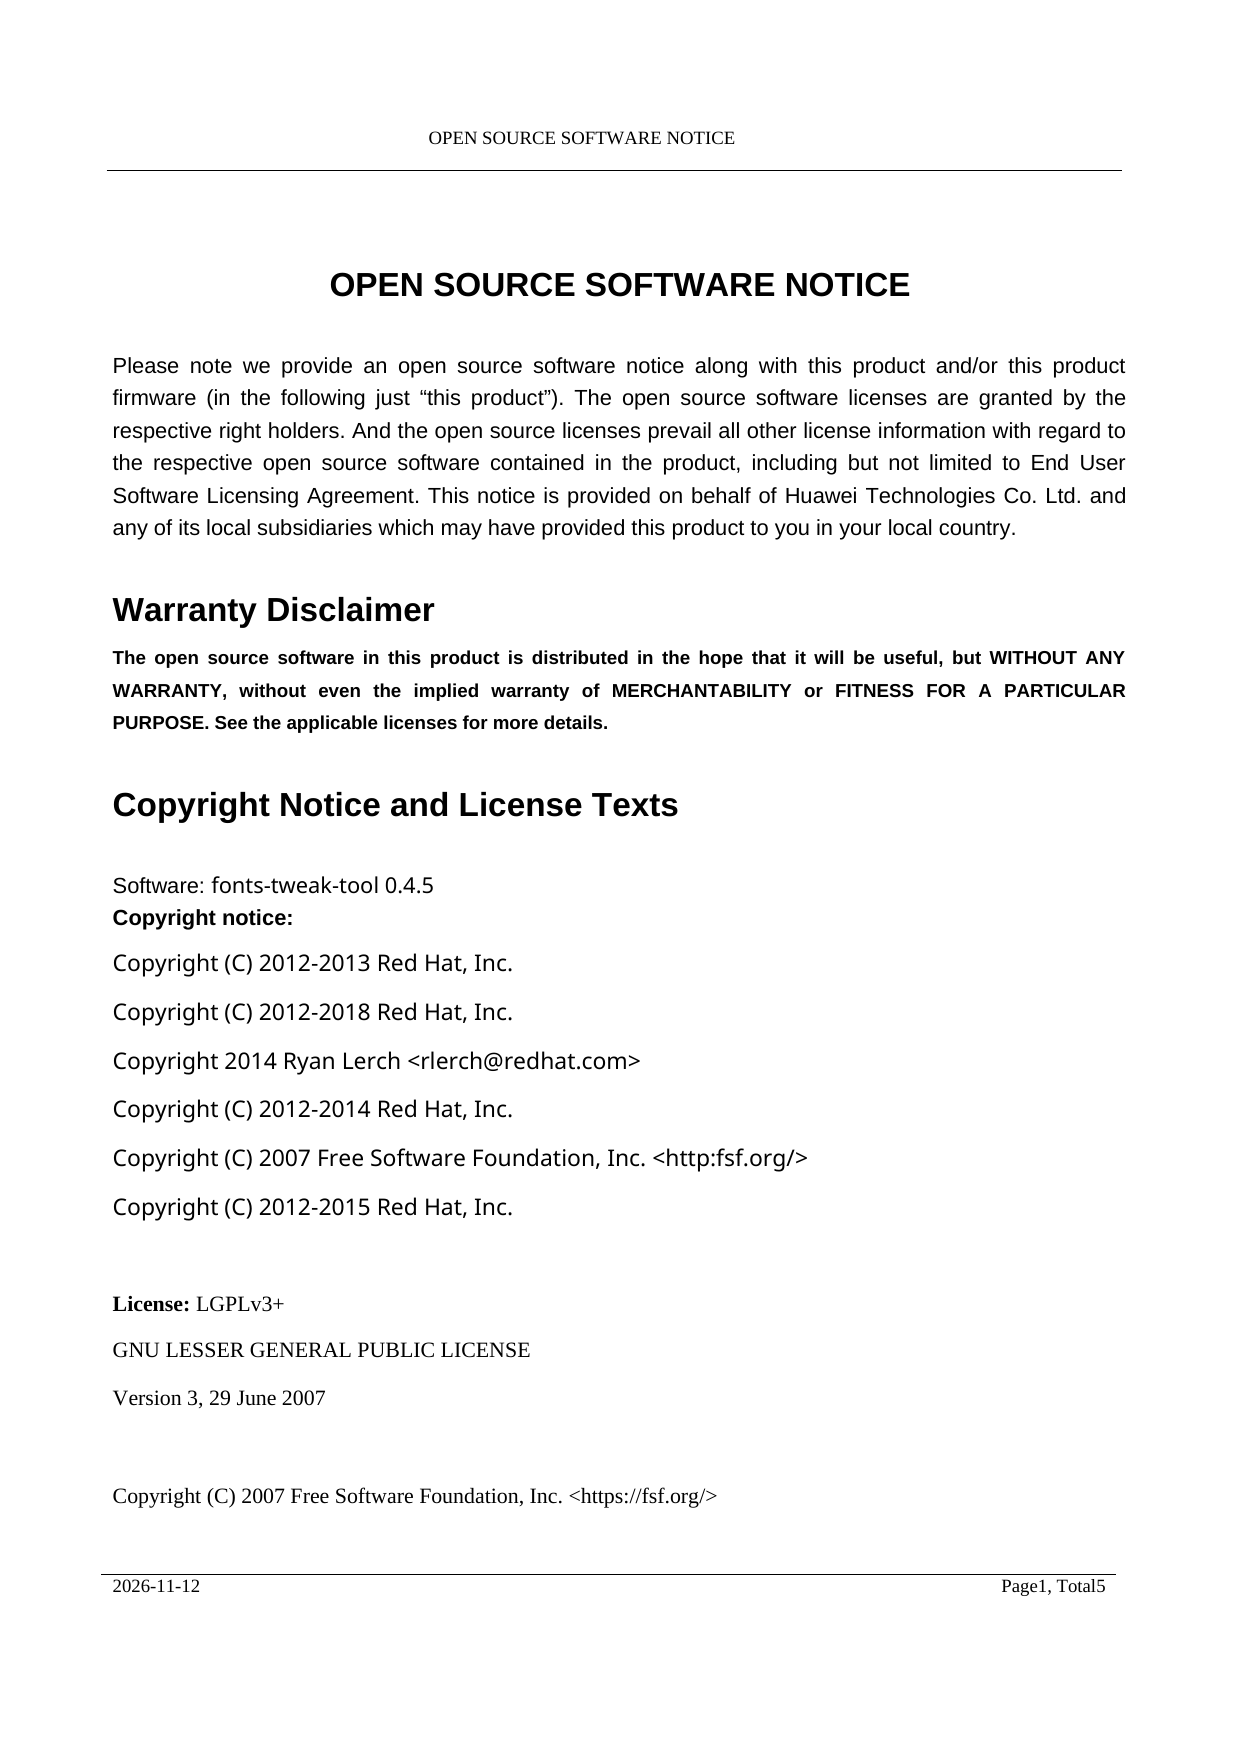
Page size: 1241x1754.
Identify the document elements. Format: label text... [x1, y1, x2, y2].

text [112, 1333, 1128, 1512]
text Warranty Disclaimer [112, 576, 1128, 641]
text The open source software in this product is distributed in the hope that it will be useful, but WITHOUT ANY WARRANTY, without even the implied warranty of MERCHANTABILITY or FITNESS FOR A PARTICULAR PURPOSE. See the applicable licenses for more details. [112, 641, 1128, 739]
text OPEN SOURCE SOFTWARE NOTICE [112, 251, 1128, 316]
text Copyright notice: [112, 901, 1128, 934]
text Copyright (C) 2012-2013 Red Hat, Inc. Copyright (C) 2012-2018 Red Hat, Inc. Copyright 2014 Ryan Lerch <rlerch@redhat.com> Copyright (C) 2012-2014 Red Hat, Inc. Copyright (C) 2007 Free Software Foundation, Inc. <http:fsf.org/> Copyright (C) 2012-2015 Red Hat, Inc. [112, 947, 1128, 1272]
text Software: fonts-tweak-tool 0.4.5 [112, 869, 1128, 901]
text License: LGPLv3+ [112, 1288, 1128, 1320]
text Copyright Notice and License Texts [112, 771, 1128, 836]
text Please note we provide an open source software notice along with this product and/or this product firmware (in the following just “this product”). The open source software licenses are granted by the respective right holders. And the open source licenses prevail all other license information with regard to the respective open source software contained in the product, including but not limited to End User Software Licensing Agreement. This notice is provided on behalf of Huawei Technologies Co. Ltd. and any of its local subsidiaries which may have provided this product to you in your local country. [112, 349, 1128, 544]
